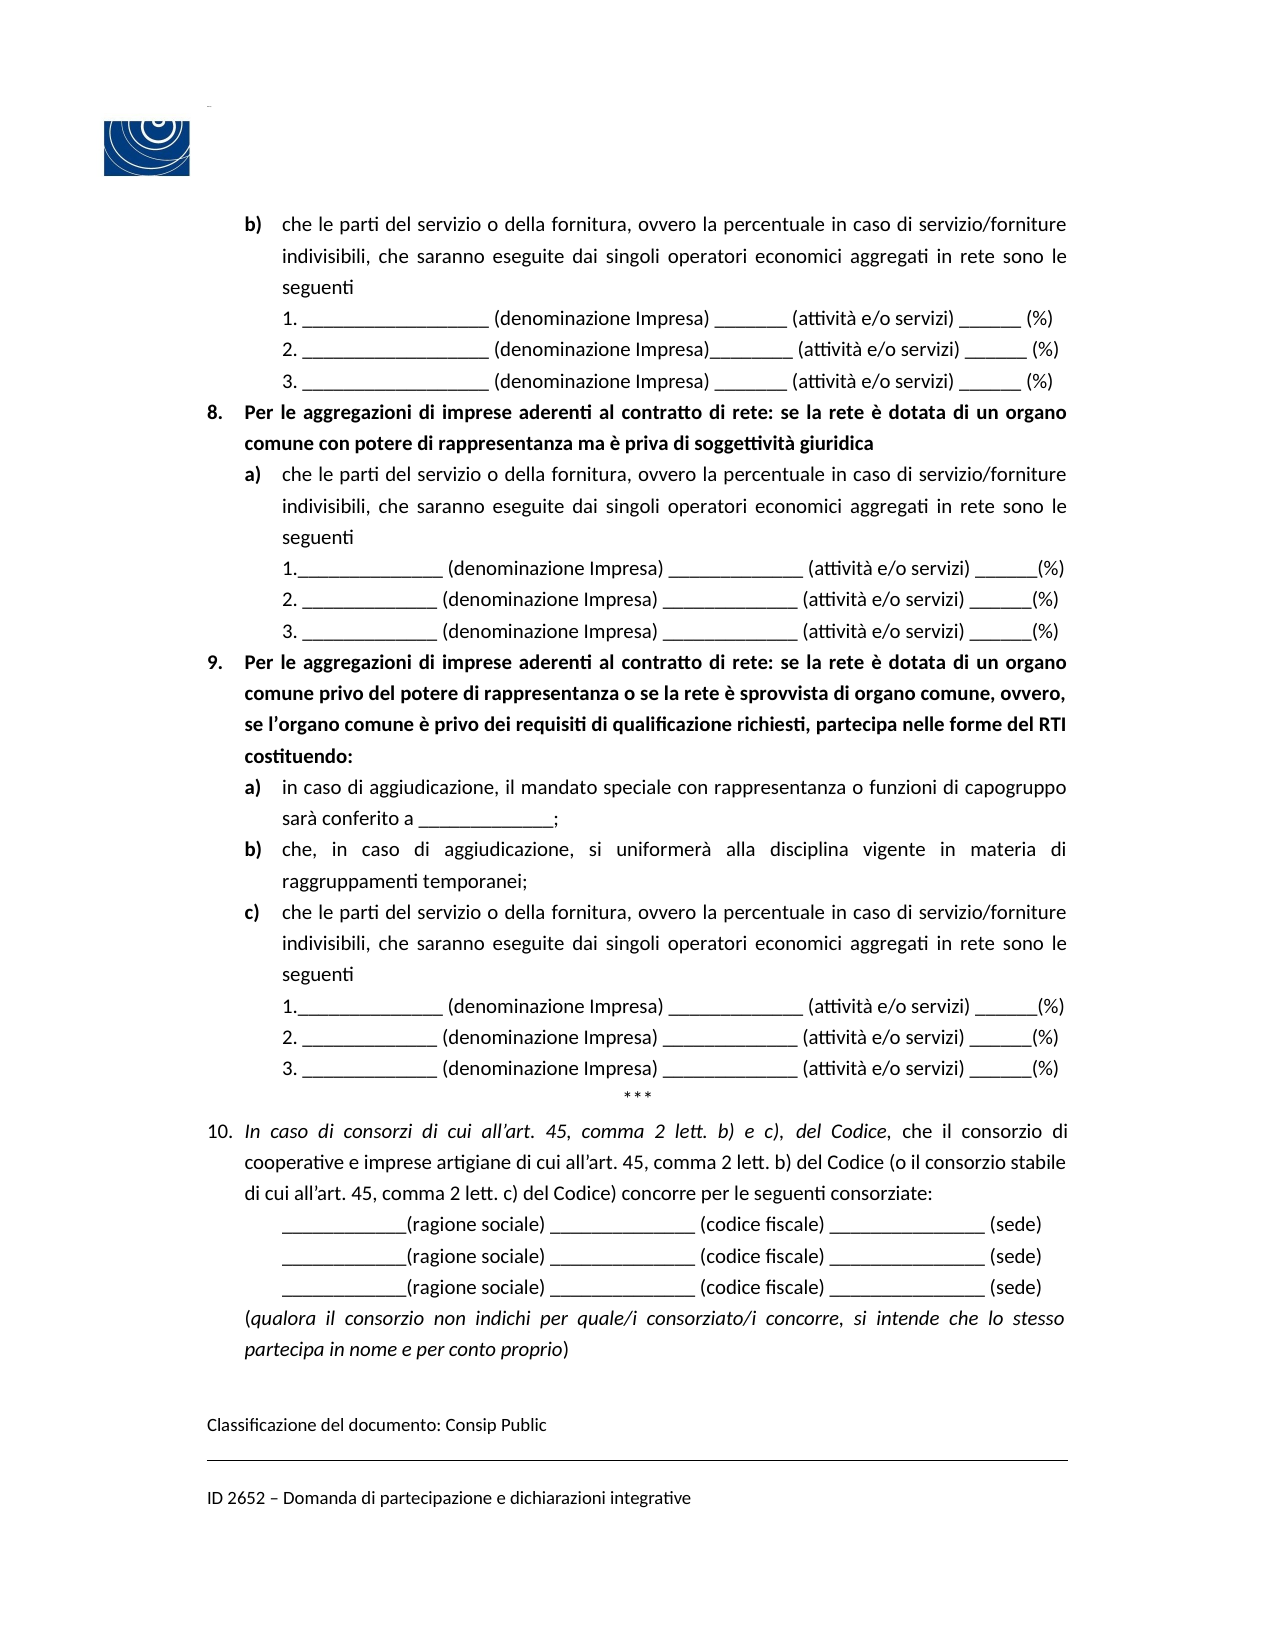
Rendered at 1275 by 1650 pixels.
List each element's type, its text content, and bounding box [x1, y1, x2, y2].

text 1. __________________ (denominazione Impresa) _______ (attività e/o servizi) ______ (%) [282, 301, 1068, 332]
text ____________(ragione sociale) ______________ (codice fiscale) _______________ (sede) [282, 1207, 1068, 1238]
picture [0, 0, 191, 176]
list che le parti del servizio o della fornitura, ovvero la percentuale in caso di servizio/forniture indivisibili, che saranno eseguite dai singoli operatori economici aggregati in rete sono le seguenti [244, 894, 1068, 988]
list Per le aggregazioni di imprese aderenti al contratto di rete: se la rete è dotata di un organo comune con potere di rappresentanza ma è priva di soggettività giuridica [207, 394, 1068, 457]
list Per le aggregazioni di imprese aderenti al contratto di rete: se la rete è dotata di un organo comune privo del potere di rappresentanza o se la rete è sprovvista di organo comune, ovvero, se l’organo comune è privo dei requisiti di qualificazione richiesti, partecipa nelle forme del RTI costituendo: [207, 644, 1068, 769]
text 2. _____________ (denominazione Impresa) _____________ (attività e/o servizi) ______(%) [282, 1019, 1068, 1051]
list *** [207, 1082, 1068, 1113]
text 3. __________________ (denominazione Impresa) _______ (attività e/o servizi) ______ (%) [282, 363, 1068, 394]
text 3. _____________ (denominazione Impresa) _____________ (attività e/o servizi) ______(%) [282, 1051, 1068, 1082]
list in caso di aggiudicazione, il mandato speciale con rappresentanza o funzioni di capogruppo sarà conferito a _____________; [244, 769, 1068, 832]
text 2. _____________ (denominazione Impresa) _____________ (attività e/o servizi) ______(%) [282, 582, 1068, 613]
text 1.______________ (denominazione Impresa) _____________ (attività e/o servizi) ______(%) [282, 551, 1068, 582]
list che le parti del servizio o della fornitura, ovvero la percentuale in caso di servizio/forniture indivisibili, che saranno eseguite dai singoli operatori economici aggregati in rete sono le seguenti [244, 207, 1068, 301]
text 1.______________ (denominazione Impresa) _____________ (attività e/o servizi) ______(%) [282, 988, 1068, 1019]
list che, in caso di aggiudicazione, si uniformerà alla disciplina vigente in materia di raggruppamenti temporanei; [244, 832, 1068, 894]
text 3. _____________ (denominazione Impresa) _____________ (attività e/o servizi) ______(%) [282, 613, 1068, 644]
text (qualora il consorzio non indichi per quale/i consorziato/i concorre, si intende che lo stesso partecipa in nome e per conto proprio) [244, 1301, 1068, 1363]
list che le parti del servizio o della fornitura, ovvero la percentuale in caso di servizio/forniture indivisibili, che saranno eseguite dai singoli operatori economici aggregati in rete sono le seguenti [244, 457, 1068, 551]
text ____________(ragione sociale) ______________ (codice fiscale) _______________ (sede) [282, 1238, 1068, 1269]
text 2. __________________ (denominazione Impresa)________ (attività e/o servizi) ______ (%) [282, 332, 1068, 363]
list In caso di consorzi di cui all’art. 45, comma 2 lett. b) e c), del Codice, che il consorzio di cooperative e imprese artigiane di cui all’art. 45, comma 2 lett. b) del Codice (o il consorzio stabile di cui all’art. 45, comma 2 lett. c) del Codice) concorre per le seguenti consorziate: [207, 1113, 1068, 1207]
text ____________(ragione sociale) ______________ (codice fiscale) _______________ (sede) [282, 1269, 1068, 1301]
